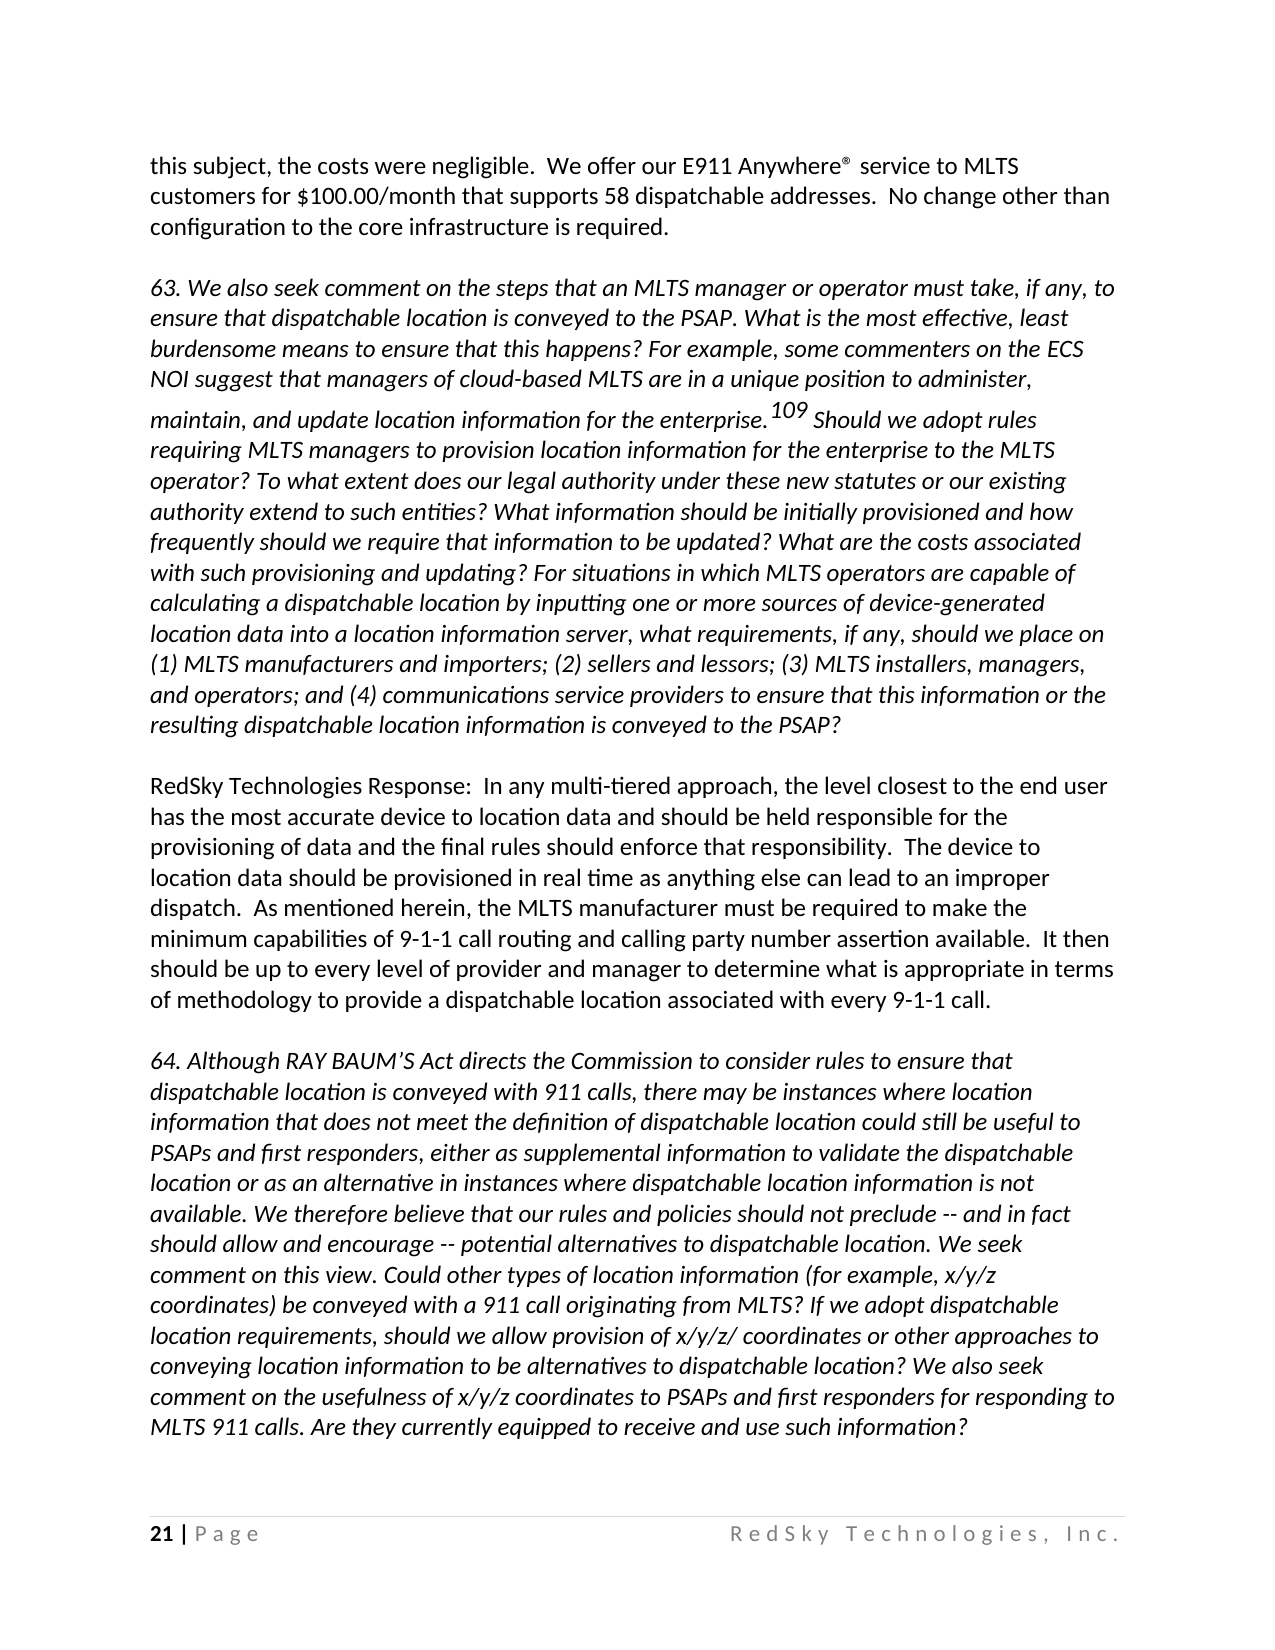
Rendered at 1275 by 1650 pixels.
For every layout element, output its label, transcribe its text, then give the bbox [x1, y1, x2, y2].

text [150, 150, 1125, 242]
text RedSky Technologies Response: In any multi-tiered approach, the level closest to the end user has the most accurate device to location data and should be held responsible for the provisioning of data and the final rules should enforce that responsibility. The device to location data should be provisioned in real time as anything else can lead to an improper dispatch. As mentioned herein, the MLTS manufacturer must be required to make the minimum capabilities of 9-1-1 call routing and calling party number assertion available. It then should be up to every level of provider and manager to determine what is appropriate in terms of methodology to provide a dispatchable location associated with every 9-1-1 call. [150, 770, 1125, 1014]
text 64. Although RAY BAUM’S Act directs the Commission to consider rules to ensure that dispatchable location is conveyed with 911 calls, there may be instances where location information that does not meet the definition of dispatchable location could still be useful to PSAPs and first responders, either as supplemental information to validate the dispatchable location or as an alternative in instances where dispatchable location information is not available. We therefore believe that our rules and policies should not preclude -- and in fact should allow and encourage -- potential alternatives to dispatchable location. We seek comment on this view. Could other types of location information (for example, x/y/z coordinates) be conveyed with a 911 call originating from MLTS? If we adopt dispatchable location requirements, should we allow provision of x/y/z/ coordinates or other approaches to conveying location information to be alternatives to dispatchable location? We also seek comment on the usefulness of x/y/z coordinates to PSAPs and first responders for responding to MLTS 911 calls. Are they currently equipped to receive and use such information? [150, 1045, 1125, 1442]
text 63. We also seek comment on the steps that an MLTS manager or operator must take, if any, to ensure that dispatchable location is conveyed to the PSAP. What is the most effective, least burdensome means to ensure that this happens? For example, some commenters on the ECS NOI suggest that managers of cloud-based MLTS are in a unique position to administer, maintain, and update location information for the enterprise.109 Should we adopt rules requiring MLTS managers to provision location information for the enterprise to the MLTS operator? To what extent does our legal authority under these new statutes or our existing authority extend to such entities? What information should be initially provisioned and how frequently should we require that information to be updated? What are the costs associated with such provisioning and updating? For situations in which MLTS operators are capable of calculating a dispatchable location by inputting one or more sources of device-generated location data into a location information server, what requirements, if any, should we place on (1) MLTS manufacturers and importers; (2) sellers and lessors; (3) MLTS installers, managers, and operators; and (4) communications service providers to ensure that this information or the resulting dispatchable location information is conveyed to the PSAP? [150, 272, 1125, 740]
